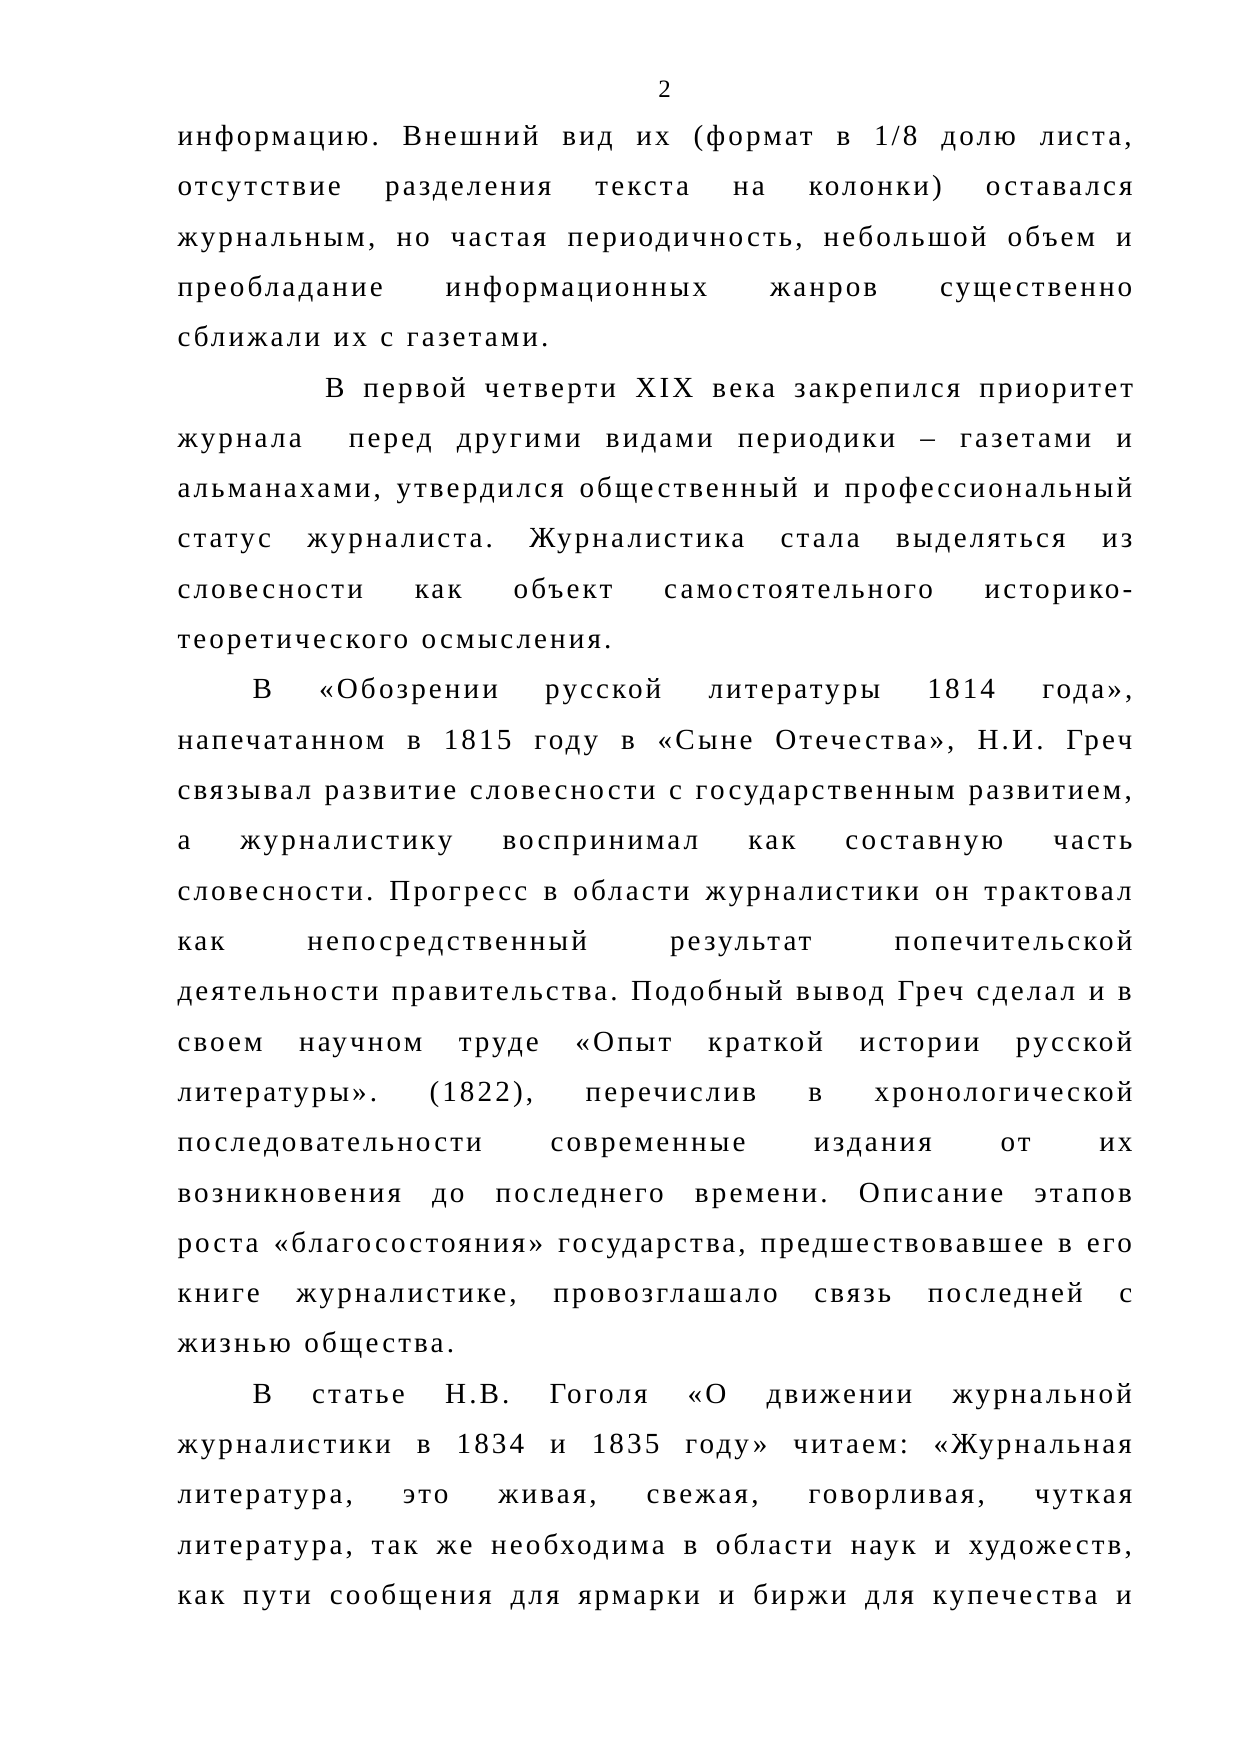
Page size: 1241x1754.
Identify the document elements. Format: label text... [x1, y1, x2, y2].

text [177, 118, 1133, 353]
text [177, 1376, 1133, 1611]
text В «Обозрении русской литературы 1814 года», напечатанном в 1815 году в «Сыне Отечества», Н.И. Греч связывал развитие словесности с государственным развитием, а журналистику воспринимал как составную часть словесности. Прогресс в области журналистики он трактовал как непосредственный результат попечительской деятельности правительства. Подобный вывод Греч сделал и в своем научном труде «Опыт краткой истории русской литературы». (1822), перечислив в хронологической последовательности современные издания от их возникновения до последнего времени. Описание этапов роста «благосостояния» государства, предшествовавшее в его книге журналистике, провозглашало связь последней с жизнью общества. [177, 672, 1133, 1359]
text В первой четверти XIX века закрепился приоритет журнала перед другими видами периодики – газетами и альманахами, утвердился общественный и профессиональный статус журналиста. Журналистика стала выделяться из словесности как объект самостоятельного историко-теоретического осмысления. [177, 370, 1133, 655]
